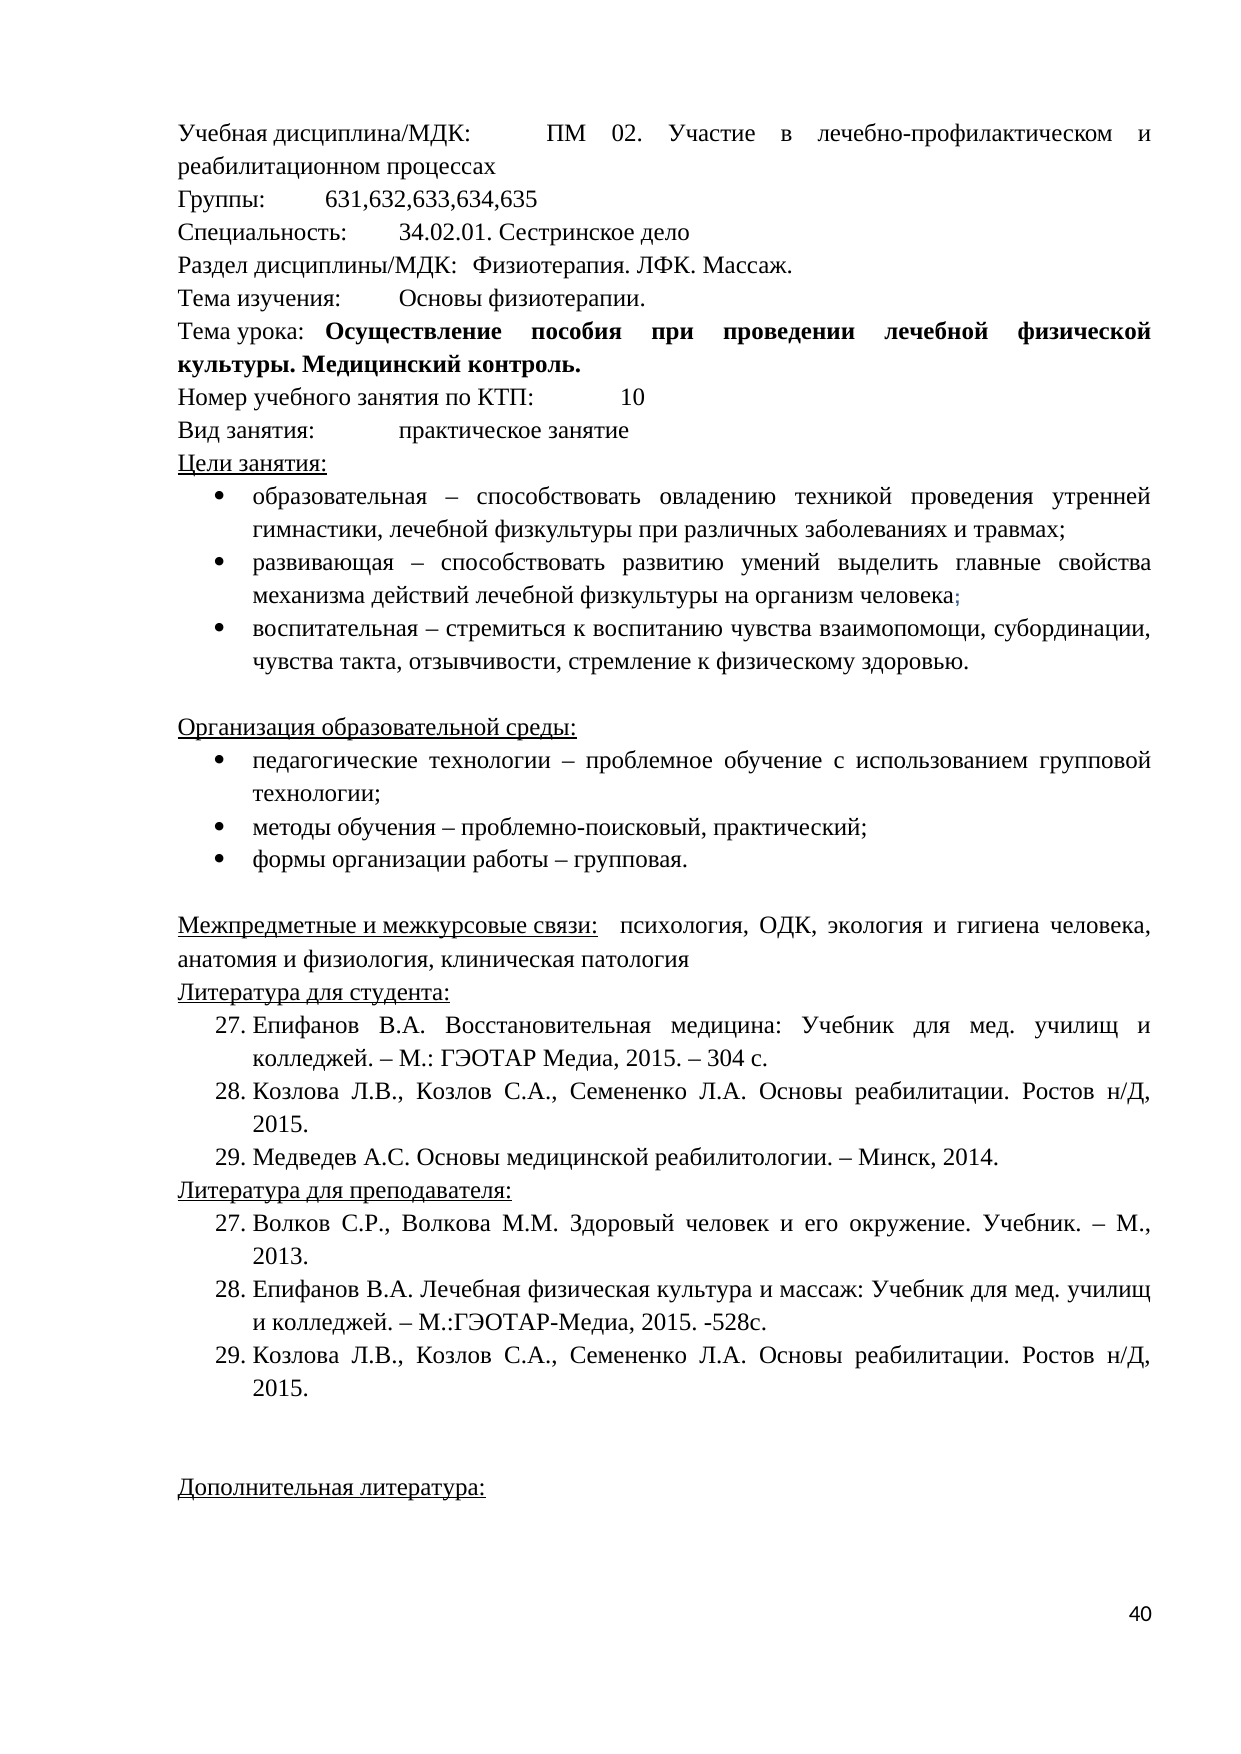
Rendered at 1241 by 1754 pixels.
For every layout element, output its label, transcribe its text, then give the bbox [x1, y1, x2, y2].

text Раздел дисциплины/МДК: Физиотерапия. ЛФК. Массаж. [177, 250, 1152, 279]
list образовательная – способствовать овладению техникой проведения утренней гимнастики, лечебной физкультуры при различных заболеваниях и травмах; [215, 481, 1152, 543]
text Межпредметные и межкурсовые связи: психология, ОДК, экология и гигиена человека, анатомия и физиология, клиническая патология [177, 911, 1152, 972]
list Медведев А.С. Основы медицинской реабилитологии. – Минск, 2014. [215, 1142, 1152, 1171]
list Волков С.Р., Волкова М.М. Здоровый человек и его окружение. Учебник. – М., 2013. [215, 1208, 1152, 1269]
list Епифанов В.А. Лечебная физическая культура и массаж: Учебник для мед. училищ и колледжей. – М.:ГЭОТАР-Медиа, 2015. -528с. [215, 1274, 1152, 1336]
text Тема изучения: Основы физиотерапии. [177, 283, 1152, 312]
text Вид занятия: практическое занятие [177, 415, 1152, 444]
text Тема урока: Осуществление пособия при проведении лечебной физической культуры. Медицинский контроль. [177, 316, 1152, 378]
list Козлова Л.В., Козлов С.А., Семененко Л.А. Основы реабилитации. Ростов н/Д, 2015. [215, 1076, 1152, 1137]
list воспитательная – стремиться к воспитанию чувства взаимопомощи, субординации, чувства такта, отзывчивости, стремление к физическому здоровью. [215, 613, 1152, 675]
text Дополнительная литература: [177, 1472, 1152, 1501]
list педагогические технологии – проблемное обучение с использованием групповой технологии; [215, 746, 1152, 807]
list Козлова Л.В., Козлов С.А., Семененко Л.А. Основы реабилитации. Ростов н/Д, 2015. [215, 1340, 1152, 1402]
list формы организации работы – групповая. [215, 844, 1152, 873]
text Литература для студента: [177, 977, 1152, 1005]
text Цели занятия: [177, 448, 1152, 477]
text Учебная дисциплина/МДК: ПМ 02. Участие в лечебно-профилактическом и реабилитационном процессах [177, 118, 1152, 180]
text Группы: 631,632,633,634,635 [177, 184, 1152, 213]
text Литература для преподавателя: [177, 1175, 1152, 1203]
text Специальность: 34.02.01. Сестринское дело [177, 217, 1152, 246]
list методы обучения – проблемно-поисковый, практический; [215, 812, 1152, 840]
list развивающая – способствовать развитию умений выделить главные свойства механизма действий лечебной физкультуры на организм человека; [215, 547, 1152, 609]
text Номер учебного занятия по КТП: 10 [177, 382, 1152, 411]
list Епифанов В.А. Восстановительная медицина: Учебник для мед. училищ и колледжей. – М.: ГЭОТАР Медиа, 2015. – 304 с. [215, 1010, 1152, 1071]
text Организация образовательной среды: [177, 712, 1152, 741]
